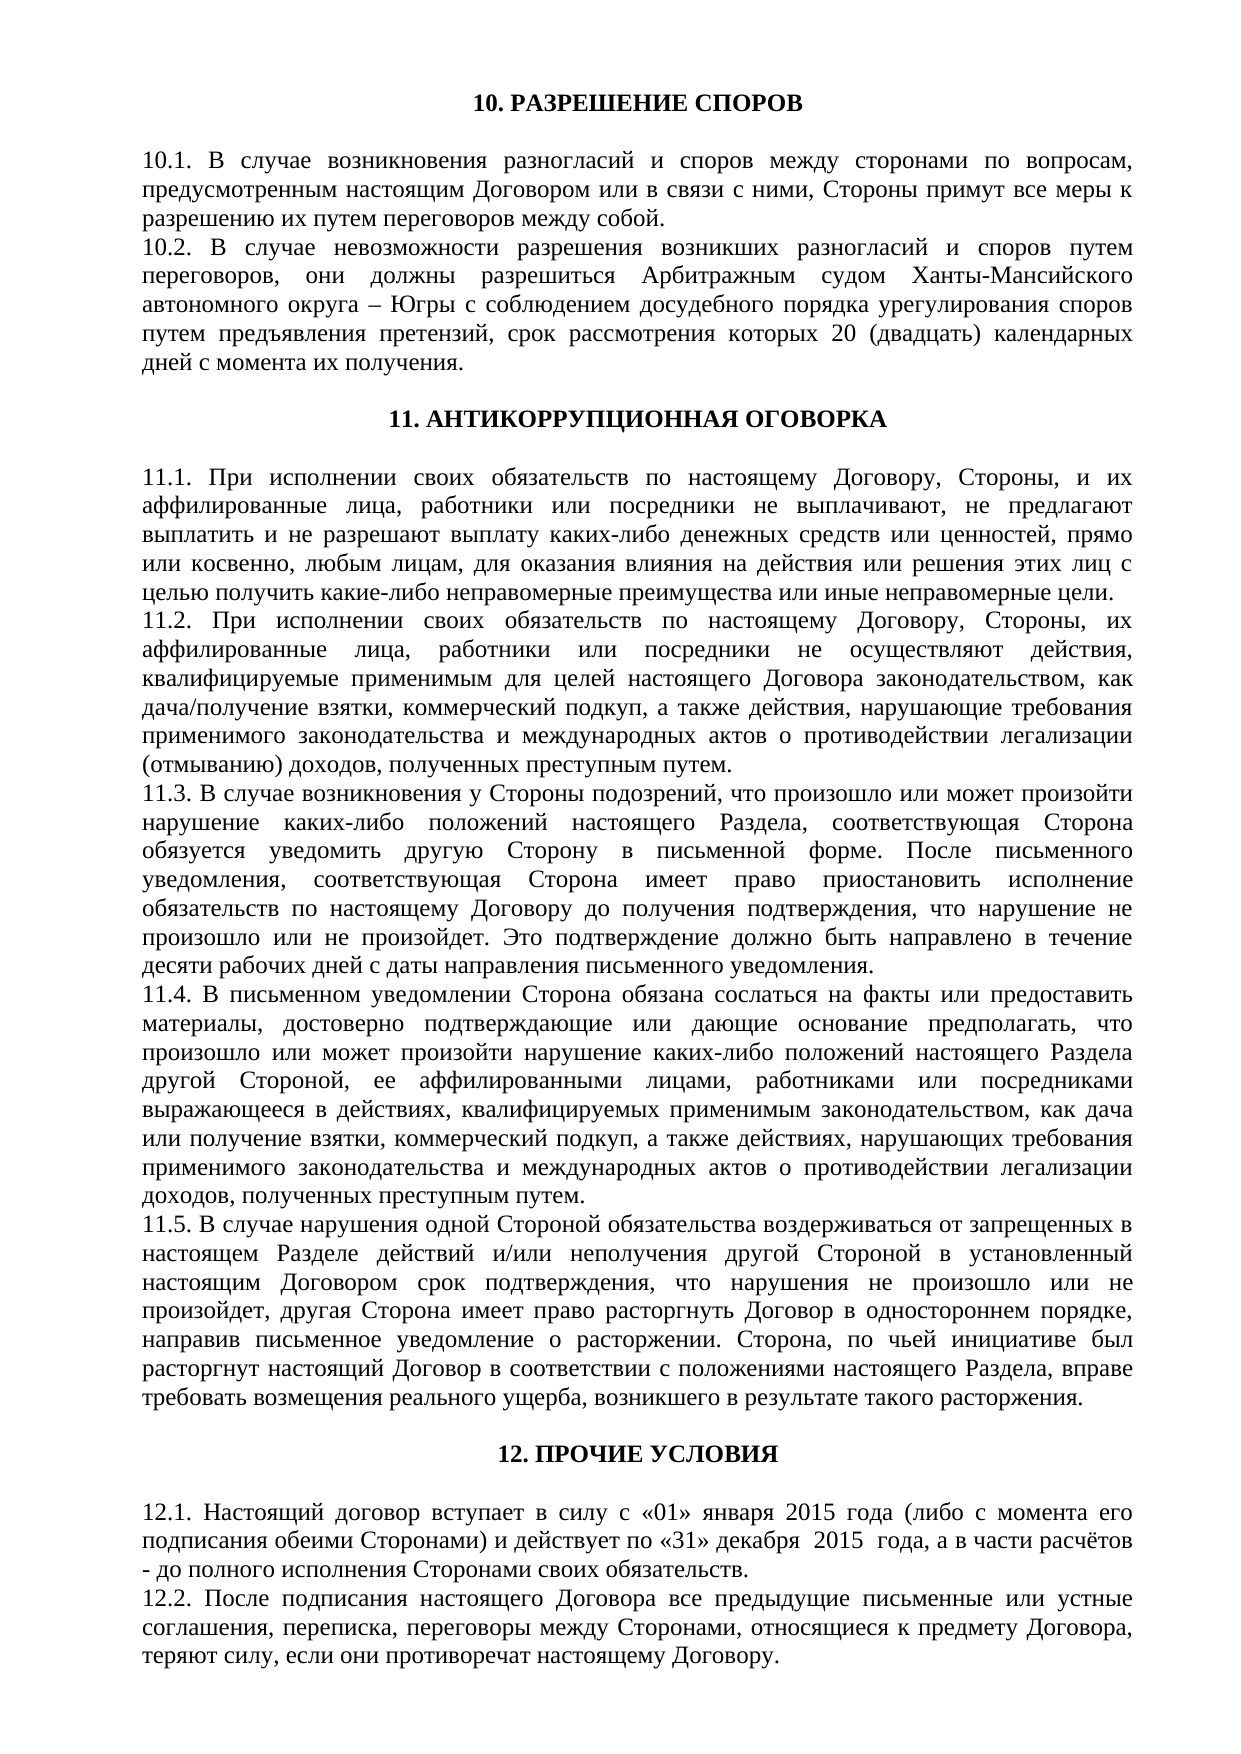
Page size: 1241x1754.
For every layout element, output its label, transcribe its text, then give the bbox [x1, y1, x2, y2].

text 12.1. Настоящий договор вступает в силу с «01» января 2015 года (либо с момента его подписания обеими Сторонами) и действует по «31» декабря 2015 года, а в части расчётов - до полного исполнения Сторонами своих обязательств. [142, 1497, 1134, 1583]
list РАЗРЕШЕНИЕ СПОРОВ [142, 88, 1134, 117]
text 11.1. При исполнении своих обязательств по настоящему Договору, Стороны, и их аффилированные лица, работники или посредники не выплачивают, не предлагают выплатить и не разрешают выплату каких-либо денежных средств или ценностей, прямо или косвенно, любым лицам, для оказания влияния на действия или решения этих лиц с целью получить какие-либо неправомерные преимущества или иные неправомерные цели. [142, 462, 1134, 605]
text 12.2. После подписания настоящего Договора все предыдущие письменные или устные соглашения, переписка, переговоры между Сторонами, относящиеся к предмету Договора, теряют силу, если они противоречат настоящему Договору. [142, 1583, 1134, 1669]
subtitle ПРОЧИЕ УСЛОВИЯ [142, 1439, 1134, 1468]
text 11.2. При исполнении своих обязательств по настоящему Договору, Стороны, их аффилированные лица, работники или посредники не осуществляют действия, квалифицируемые применимым для целей настоящего Договора законодательством, как дача/получение взятки, коммерческий подкуп, а также действия, нарушающие требования применимого законодательства и международных актов о противодействии легализации (отмыванию) доходов, полученных преступным путем. [142, 605, 1134, 778]
text 11.4. В письменном уведомлении Сторона обязана сослаться на факты или предоставить материалы, достоверно подтверждающие или дающие основание предполагать, что произошло или может произойти нарушение каких-либо положений настоящего Раздела другой Стороной, ее аффилированными лицами, работниками или посредниками выражающееся в действиях, квалифицируемых применимым законодательством, как дача или получение взятки, коммерческий подкуп, а также действиях, нарушающих требования применимого законодательства и международных актов о противодействии легализации доходов, полученных преступным путем. [142, 979, 1134, 1209]
text 11.5. В случае нарушения одной Стороной обязательства воздерживаться от запрещенных в настоящем Разделе действий и/или неполучения другой Стороной в установленный настоящим Договором срок подтверждения, что нарушения не произошло или не произойдет, другая Сторона имеет право расторгнуть Договор в одностороннем порядке, направив письменное уведомление о расторжении. Сторона, по чьей инициативе был расторгнут настоящий Договор в соответствии с положениями настоящего Раздела, вправе требовать возмещения реального ущерба, возникшего в результате такого расторжения. [142, 1209, 1134, 1410]
text 10.2. В случае невозможности разрешения возникших разногласий и споров путем переговоров, они должны разрешиться Арбитражным судом Ханты-Мансийского автономного округа – Югры с соблюдением досудебного порядка урегулирования споров путем предъявления претензий, срок рассмотрения которых 20 (двадцать) календарных дней с момента их получения. [142, 232, 1134, 375]
list АНТИКОРРУПЦИОННАЯ ОГОВОРКА [142, 404, 1134, 433]
text 10.1. В случае возникновения разногласий и споров между сторонами по вопросам, предусмотренным настоящим Договором или в связи с ними, Стороны примут все меры к разрешению их путем переговоров между собой. [142, 145, 1134, 232]
text 11.3. В случае возникновения у Стороны подозрений, что произошло или может произойти нарушение каких-либо положений настоящего Раздела, соответствующая Сторона обязуется уведомить другую Сторону в письменной форме. После письменного уведомления, соответствующая Сторона имеет право приостановить исполнение обязательств по настоящему Договору до получения подтверждения, что нарушение не произошло или не произойдет. Это подтверждение должно быть направлено в течение десяти рабочих дней с даты направления письменного уведомления. [142, 778, 1134, 979]
